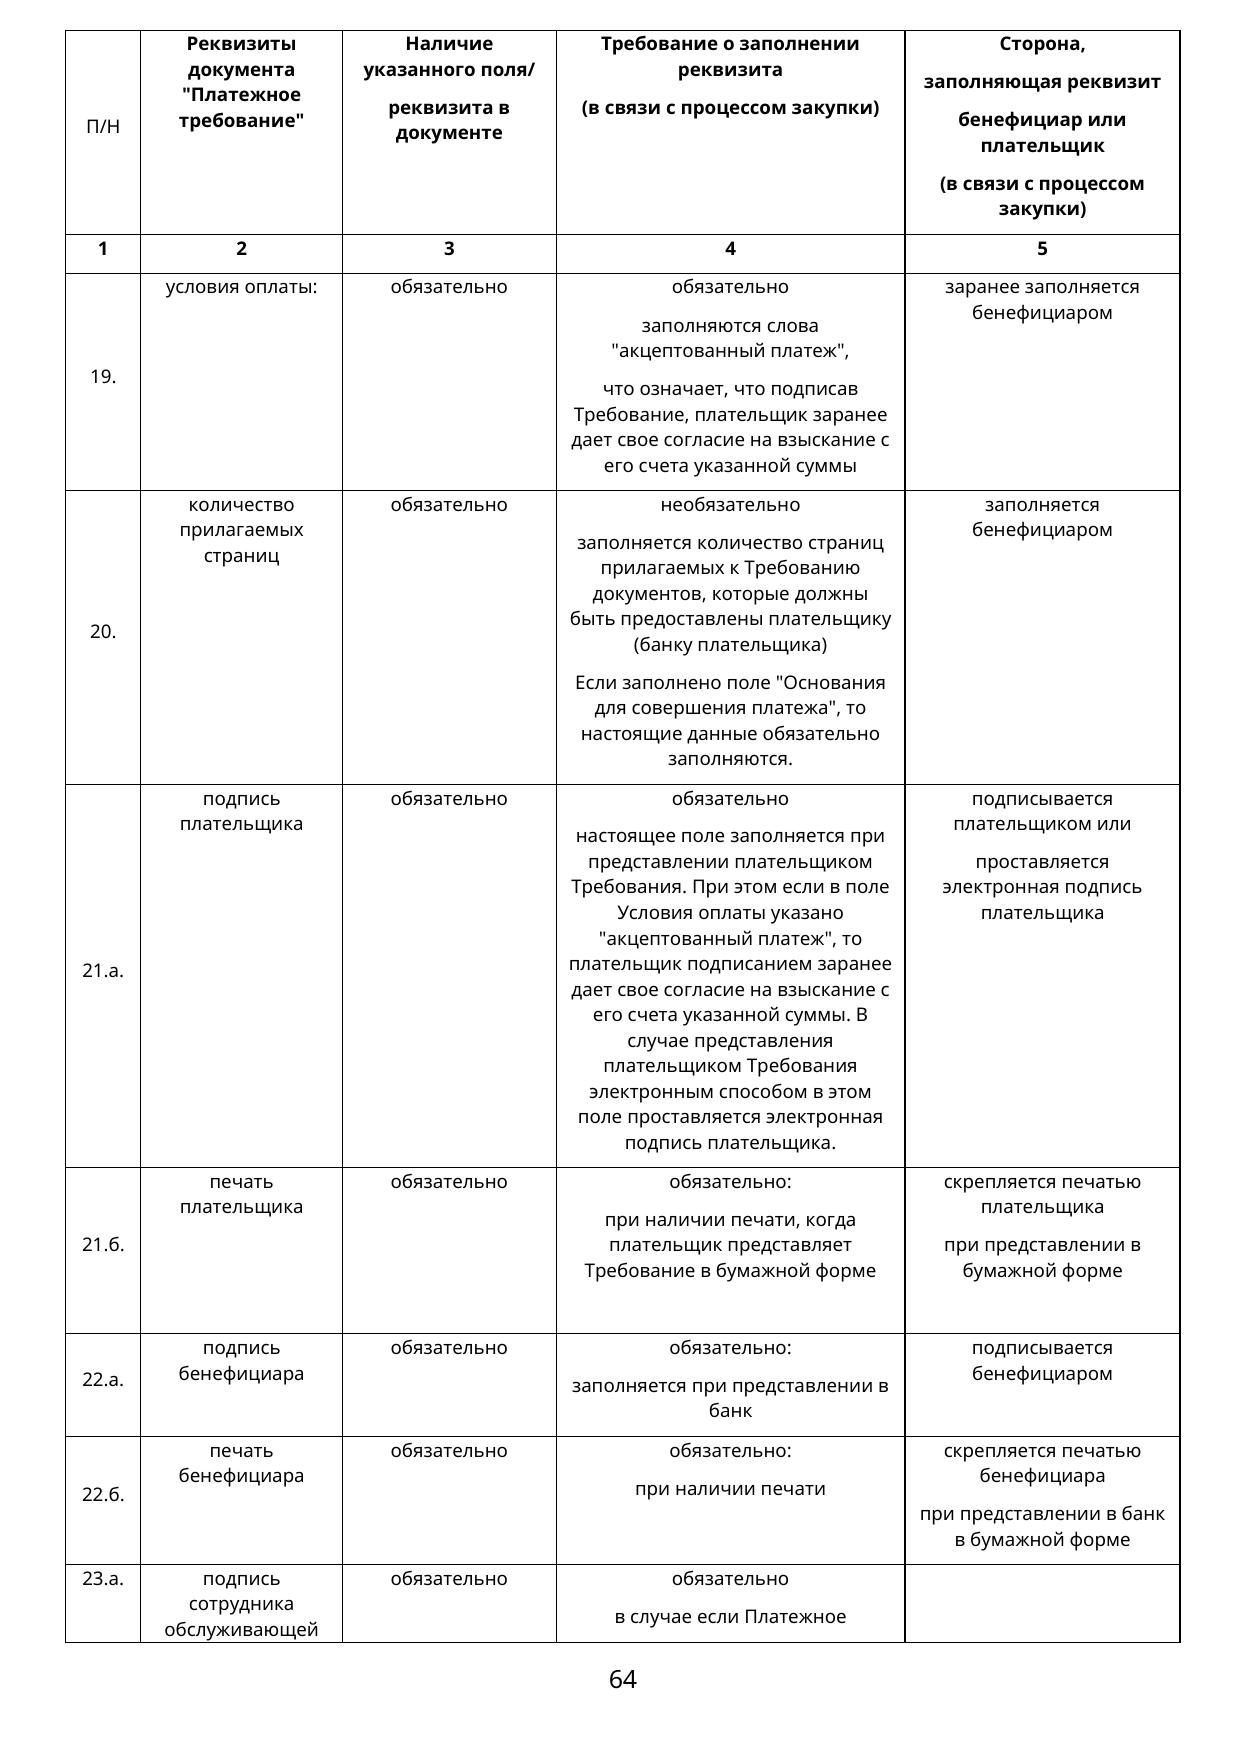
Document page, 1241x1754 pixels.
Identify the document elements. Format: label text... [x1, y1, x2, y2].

table_cell 22.б. [66, 1437, 140, 1564]
table_cell 4 [557, 235, 904, 273]
table_cell подпись плательщика [141, 785, 342, 1167]
table_cell обязательно заполняются слова "акцептованный платеж", что означает, что подписав Требование, плательщик заранее дает свое согласие на взыскание с его счета указанной суммы [557, 274, 904, 490]
table_cell обязательно [343, 491, 556, 784]
table_header Сторона, заполняющая реквизит бенефициар или плательщик (в связи с процессом закупки) [906, 31, 1179, 234]
table_cell подписывается плательщиком или проставляется электронная подпись плательщика [906, 785, 1179, 1167]
table_cell обязательно: при наличии печати [557, 1437, 904, 1564]
table_cell количество прилагаемых страниц [141, 491, 342, 784]
table_cell 21.а. [66, 785, 140, 1167]
table_cell скрепляется печатью плательщика при представлении в бумажной форме [906, 1168, 1179, 1333]
table_cell заранее заполняется бенефициаром [906, 274, 1179, 490]
table_cell 1 [66, 235, 140, 273]
table_cell заполняется бенефициаром [906, 491, 1179, 784]
table_cell подпись сотрудника обслуживающей плательщика финансовой организации (филиала) [141, 1565, 342, 1642]
table_cell обязательно [343, 1168, 556, 1333]
table_cell 5 [906, 235, 1179, 273]
table_cell обязательно [343, 1334, 556, 1436]
table_cell 22.а. [66, 1334, 140, 1436]
table_header Реквизиты документа "Платежное требование" [141, 31, 342, 234]
table_cell обязательно: заполняется при представлении в банк [557, 1334, 904, 1436]
table_cell 20. [66, 491, 140, 784]
table_cell обязательно [343, 1565, 556, 1642]
table_cell необязательно заполняется количество страниц прилагаемых к Требованию документов, которые должны быть предоставлены плательщику (банку плательщика) Если заполнено поле "Основания для совершения платежа", то настоящие данные обязательно заполняются. [557, 491, 904, 784]
table_cell обязательно [343, 785, 556, 1167]
table_cell скрепляется печатью бенефициара при представлении в банк в бумажной форме [906, 1437, 1179, 1564]
table_cell 21.б. [66, 1168, 140, 1333]
table_cell условия оплаты: [141, 274, 342, 490]
table_cell подпись бенефициара [141, 1334, 342, 1436]
table_cell обязательно: при наличии печати, когда плательщик представляет Требование в бумажной форме [557, 1168, 904, 1333]
table_cell подписывается бенефициаром [906, 1334, 1179, 1436]
table_cell 23.а. [66, 1565, 140, 1642]
table_cell 3 [343, 235, 556, 273]
table_header П/Н [66, 31, 140, 234]
table_cell 2 [141, 235, 342, 273]
table_cell обязательно настоящее поле заполняется при представлении плательщиком Требования. При этом если в поле Условия оплаты указано "акцептованный платеж", то плательщик подписанием заранее дает свое согласие на взыскание с его счета указанной суммы. В случае представления плательщиком Требования электронным способом в этом поле проставляется электронная подпись плательщика. [557, 785, 904, 1167]
table_cell обязательно в случае если Платежное требование представлено в обслуживающую плательщика финансовую организацию в бумажной форме [557, 1565, 904, 1642]
table_header Требование о заполнении реквизита (в связи с процессом закупки) [557, 31, 904, 234]
table_cell 19. [66, 274, 140, 490]
table_cell печать плательщика [141, 1168, 342, 1333]
table_cell обязательно [343, 274, 556, 490]
table_cell обязательно [343, 1437, 556, 1564]
table_header Наличие указанного поля/ реквизита в документе [343, 31, 556, 234]
table_cell [906, 1565, 1179, 1642]
table_cell печать бенефициара [141, 1437, 342, 1564]
